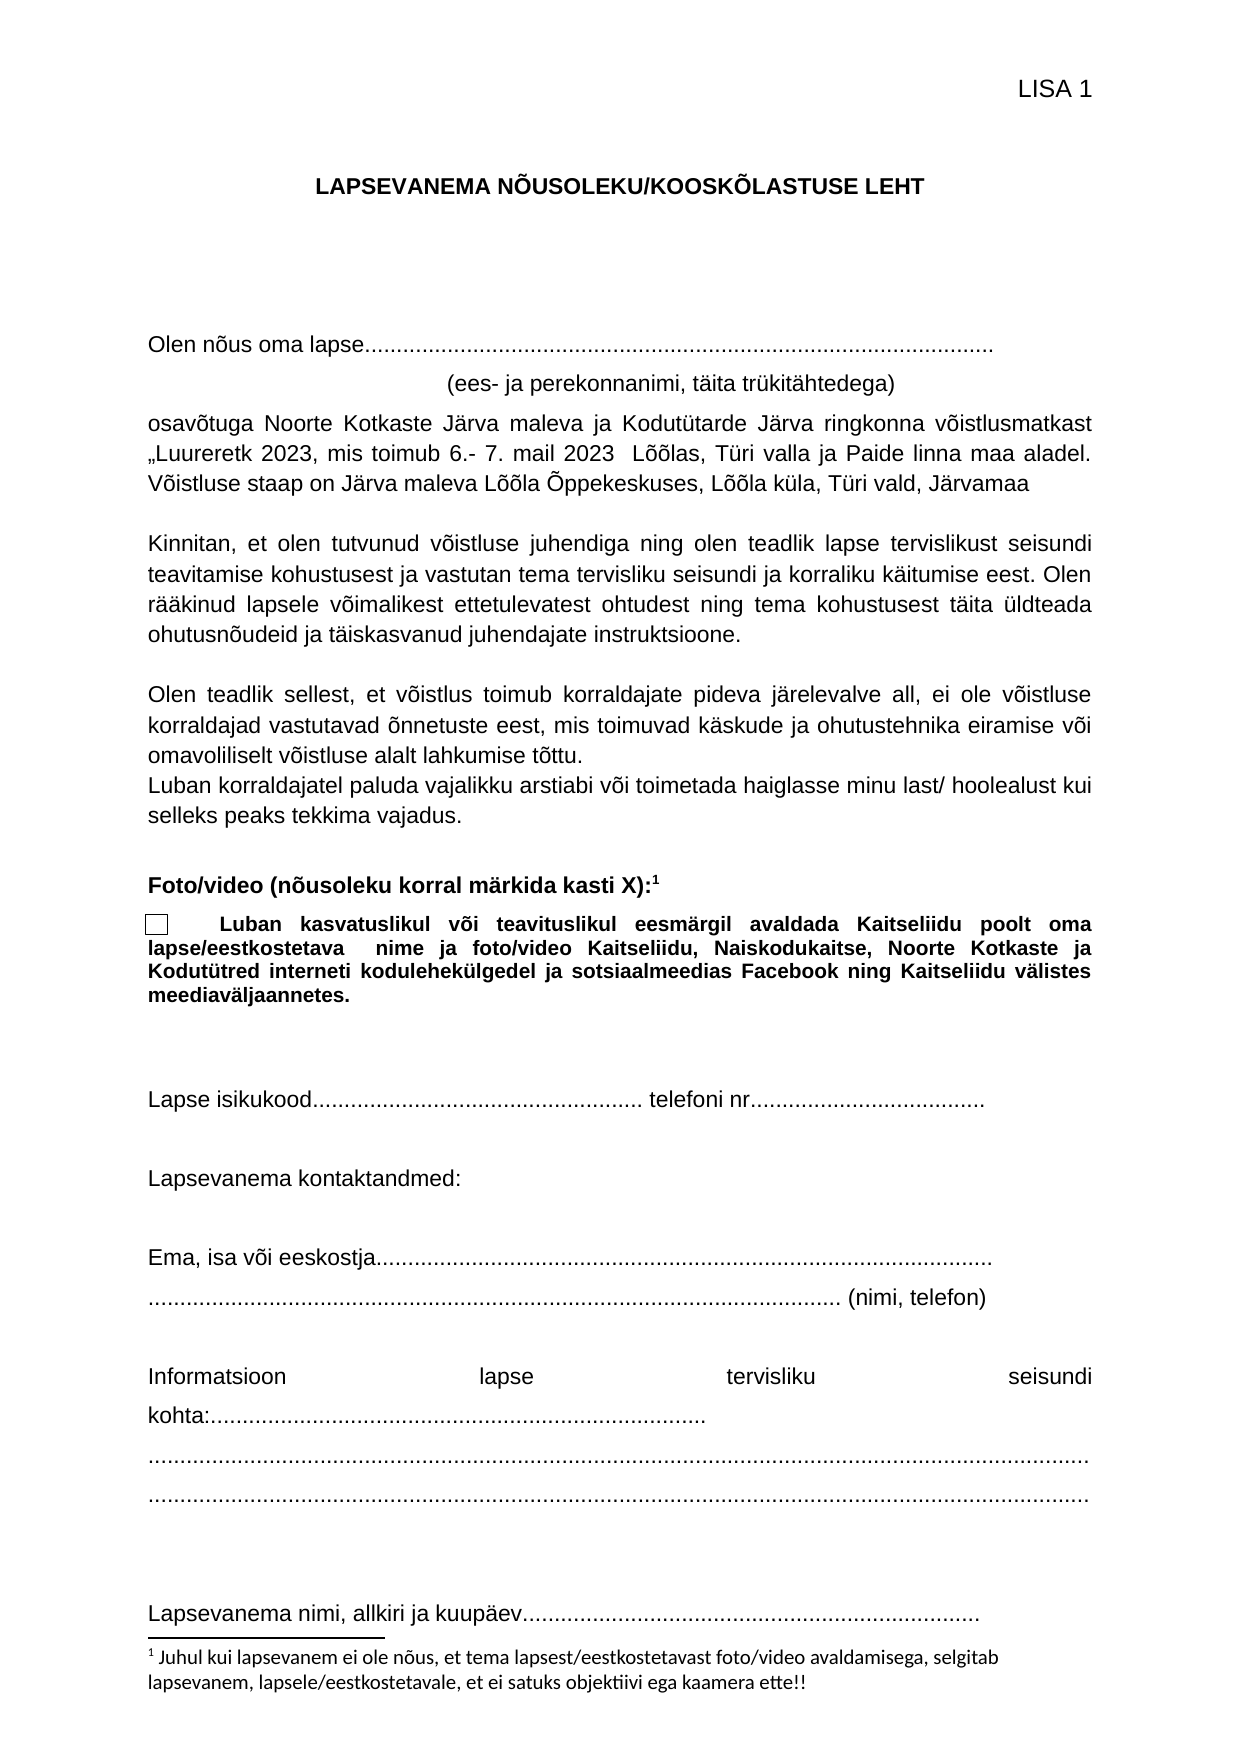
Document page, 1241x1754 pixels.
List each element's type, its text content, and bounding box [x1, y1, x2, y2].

text ............................................................................................................. (nimi, telefon) [148, 1284, 1093, 1310]
text Kinnitan, et olen tutvunud võistluse juhendiga ning olen teadlik lapse tervislikust seisundi teavitamise kohustusest ja vastutan tema tervisliku seisundi ja korraliku käitumise eest. Olen rääkinud lapsele võimalikest ettetulevatest ohtudest ning tema kohustusest täita üldteada ohutusnõudeid ja täiskasvanud juhendajate instruktsioone. [148, 530, 1093, 647]
text osavõtuga Noorte Kotkaste Järva maleva ja Kodutütarde Järva ringkonna võistlusmatkast „Luureretk 2023, mis toimub 6.- 7. mail 2023 Lõõlas, Türi valla ja Paide linna maa aladel. Võistluse staap on Järva maleva Lõõla Õppekeskuses, Lõõla küla, Türi vald, Järvamaa [148, 409, 1093, 496]
text Ema, isa või eeskostja................................................................................................. [148, 1244, 1093, 1271]
text LISA 1 [148, 74, 1093, 103]
text Olen nõus oma lapse................................................................................................... [148, 331, 1093, 357]
text Lapse isikukood.................................................... telefoni nr..................................... [148, 1086, 1093, 1113]
text Luban korraldajatel paluda vajalikku arstiabi või toimetada haiglasse minu last/ hoolealust kui selleks peaks tekkima vajadus. [148, 772, 1093, 829]
text Foto/video (nõusoleku korral märkida kasti X): [148, 872, 1093, 898]
text Lapsevanema nimi, allkiri ja kuupäev........................................................................ [148, 1599, 1093, 1626]
text Olen teadlik sellest, et võistlus toimub korraldajate pideva järelevalve all, ei ole võistluse korraldajad vastutavad õnnetuste eest, mis toimuvad käskude ja ohutustehnika eiramise või omavoliliselt võistluse alalt lahkumise tõttu. [148, 681, 1093, 768]
text Lapsevanema kontaktandmed: [148, 1165, 1093, 1192]
text (ees- ja perekonnanimi, täita trükitähtedega) [148, 370, 1093, 396]
text ........................................................................................................................................................................................................................................................................................................ [148, 1442, 1093, 1507]
text Informatsioon lapse tervisliku seisundi kohta:.............................................................................. [148, 1363, 1093, 1428]
text Luban kasvatuslikul või teavituslikul eesmärgil avaldada Kaitseliidu poolt oma lapse/eestkostetava nime ja foto/video Kaitseliidu, Naiskodukaitse, Noorte Kotkaste ja Kodutütred interneti kodulehekülgedel ja sotsiaalmeedias Facebook ning Kaitseliidu välistes meediaväljaannetes. [148, 911, 1093, 1007]
text LAPSEVANEMA NÕUSOLEKU/KOOSKÕLASTUSE LEHT [148, 173, 1093, 199]
